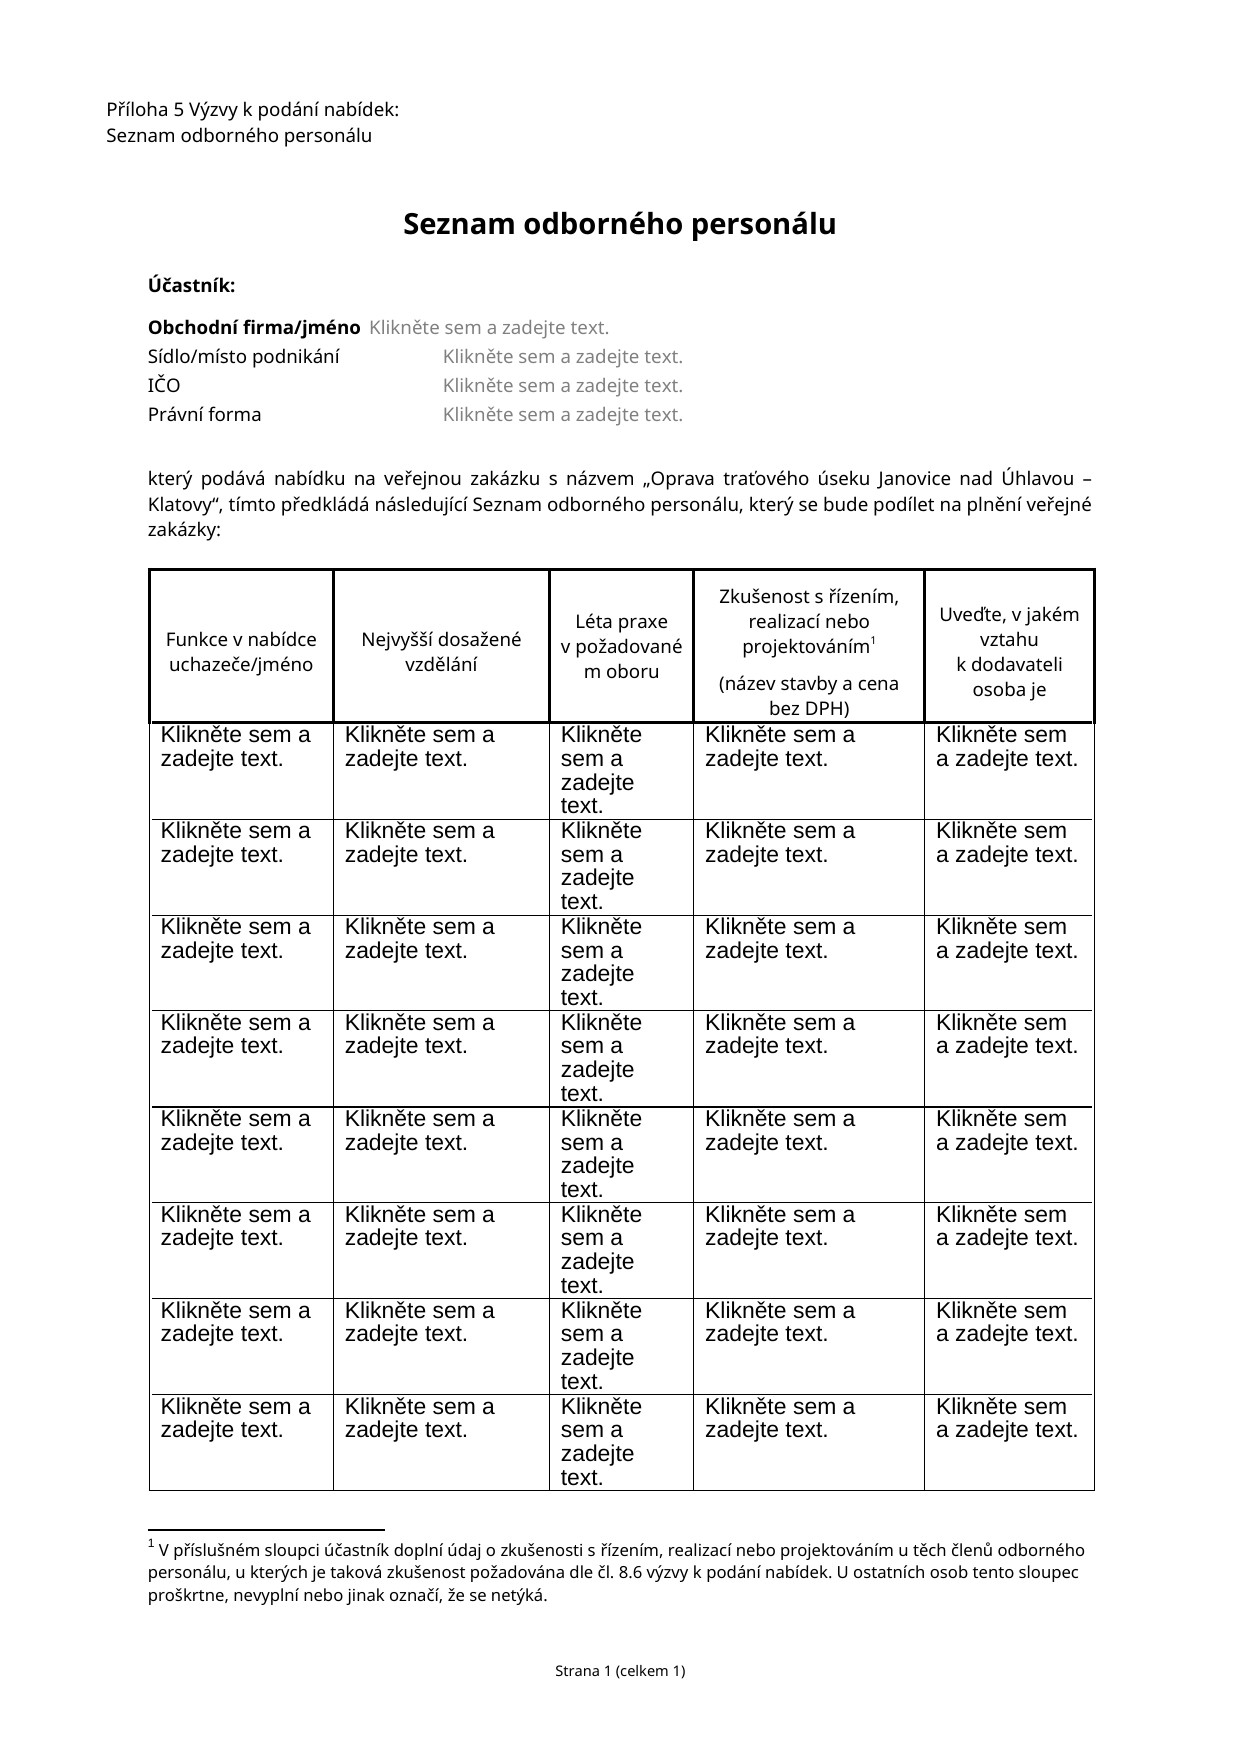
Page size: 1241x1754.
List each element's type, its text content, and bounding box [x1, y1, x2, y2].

text Obchodní firma/jméno [148, 311, 1093, 340]
table_header Nejvyšší dosažené vzdělání [335, 571, 548, 721]
title Seznam odborného personálu [148, 203, 1093, 243]
text Sídlo/místo podnikání [148, 340, 1093, 369]
table_header Uveďte, v jakém vztahu k dodavateli osoba je [926, 571, 1093, 721]
table_header Funkce v nabídce uchazeče/jméno [151, 571, 332, 721]
text IČO [148, 369, 1093, 398]
table_header Léta praxe v požadovaném oboru [551, 571, 692, 721]
text Účastník: [148, 268, 1093, 299]
text který podává nabídku na veřejnou zakázku s názvem „Oprava traťového úseku Janovice nad Úhlavou – Klatovy“, tímto předkládá následující Seznam odborného personálu, který se bude podílet na plnění veřejné zakázky: [148, 465, 1093, 542]
table_header Zkušenost s řízením, realizací nebo projektováním (název stavby a cena bez DPH) [695, 571, 923, 721]
text Právní forma [148, 398, 1093, 427]
